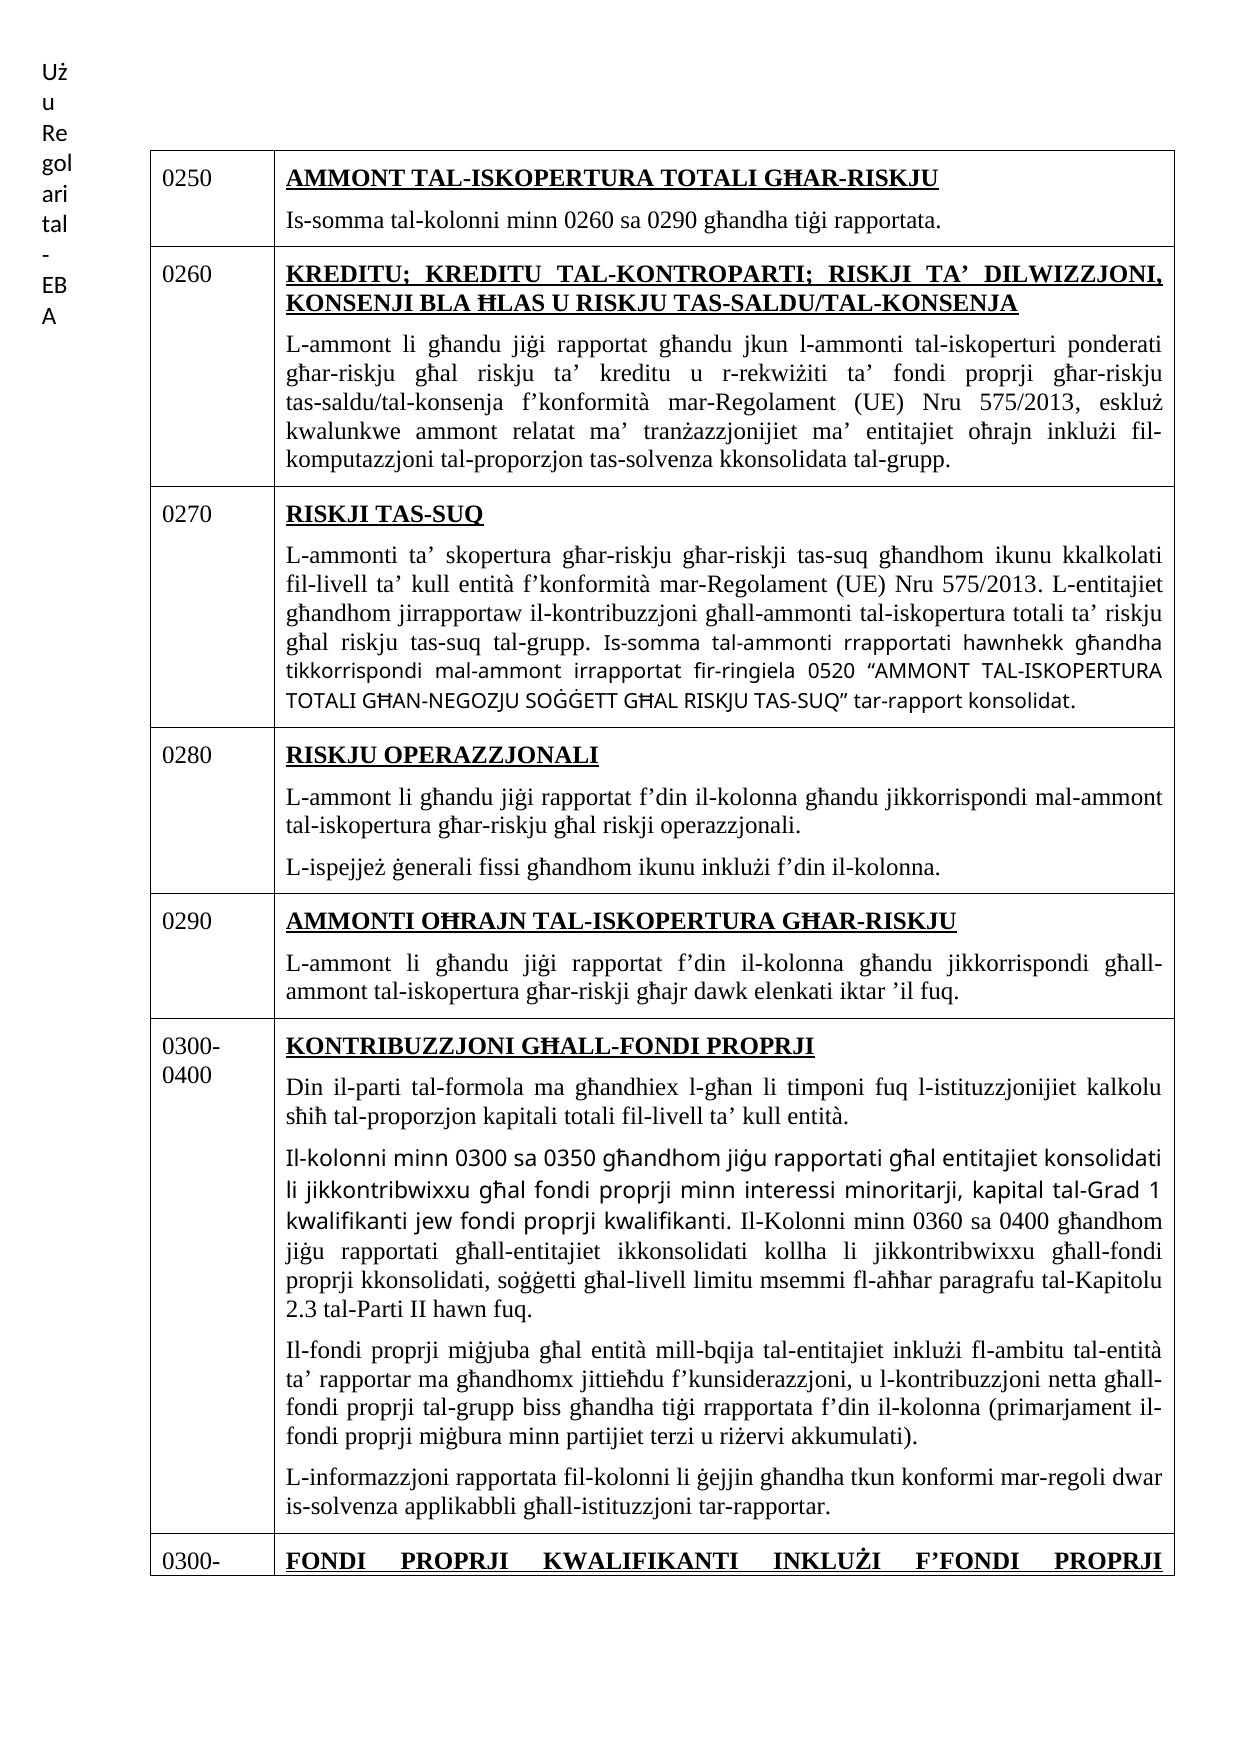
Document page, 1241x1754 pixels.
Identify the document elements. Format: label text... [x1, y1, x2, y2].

table_cell KONTRIBUZZJONI GĦALL-FONDI PROPRJI Din il-parti tal-formola ma għandhiex l-għan li timponi fuq l-istituzzjonijiet kalkolu sħiħ tal-proporzjon kapitali totali fil-livell ta’ kull entità. Il-kolonni minn 0300 sa 0350 għandhom jiġu rapportati għal entitajiet konsolidati li jikkontribwixxu għal fondi proprji minn interessi minoritarji, kapital tal-Grad 1 kwalifikanti jew fondi proprji kwalifikanti. Il-Kolonni minn 0360 sa 0400 għandhom jiġu rapportati għall-entitajiet ikkonsolidati kollha li jikkontribwixxu għall-fondi proprji kkonsolidati, soġġetti għal-livell limitu msemmi fl-aħħar paragrafu tal-Kapitolu 2.3 tal-Parti II hawn fuq. Il-fondi proprji miġjuba għal entità mill-bqija tal-entitajiet inklużi fl-ambitu tal-entità ta’ rapportar ma għandhomx jittieħdu f’kunsiderazzjoni, u l-kontribuzzjoni netta għall-fondi proprji tal-grupp biss għandha tiġi rrapportata f’din il-kolonna (primarjament il-fondi proprji miġbura minn partijiet terzi u riżervi akkumulati). L-informazzjoni rapportata fil-kolonni li ġejjin għandha tkun konformi mar-regoli dwar is-solvenza applikabbli għall-istituzzjoni tar-rapportar. [275, 1019, 1174, 1532]
table_cell 0270 [151, 487, 274, 727]
table_cell 0260 [151, 247, 274, 486]
table_cell 0250 [151, 151, 274, 246]
table_cell 0300-0400 [151, 1019, 274, 1532]
table_cell AMMONT TAL-ISKOPERTURA TOTALI GĦAR-RISKJU Is-somma tal-kolonni minn 0260 sa 0290 għandha tiġi rapportata. [275, 151, 1174, 246]
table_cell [275, 1534, 1174, 1575]
table_cell RISKJI TAS-SUQ L-ammonti ta’ skopertura għar-riskju għar-riskji tas-suq għandhom ikunu kkalkolati fil-livell ta’ kull entità f’konformità mar-Regolament (UE) Nru 575/2013. L-entitajiet għandhom jirrapportaw il-kontribuzzjoni għall-ammonti tal-iskopertura totali ta’ riskju għal riskju tas-suq tal-grupp. Is-somma tal-ammonti rrapportati hawnhekk għandha tikkorrispondi mal-ammont irrapportat fir-ringiela 0520 “AMMONT TAL-ISKOPERTURA TOTALI GĦAN-NEGOZJU SOĠĠETT GĦAL RISKJU TAS-SUQ” tar-rapport konsolidat. [275, 487, 1174, 727]
table_cell KREDITU; KREDITU TAL-KONTROPARTI; RISKJI TA’ DILWIZZJONI, KONSENJI BLA ĦLAS U RISKJU TAS-SALDU/TAL-KONSENJA L-ammont li għandu jiġi rapportat għandu jkun l-ammonti tal-iskoperturi ponderati għar-riskju għal riskju ta’ kreditu u r-rekwiżiti ta’ fondi proprji għar-riskju tas-saldu/tal-konsenja f’konformità mar-Regolament (UE) Nru 575/2013, eskluż kwalunkwe ammont relatat ma’ tranżazzjonijiet ma’ entitajiet oħrajn inklużi fil-komputazzjoni tal-proporzjon tas-solvenza kkonsolidata tal-grupp. [275, 247, 1174, 486]
table_cell 0290 [151, 894, 274, 1018]
table_cell 0280 [151, 728, 274, 893]
table_cell AMMONTI OĦRAJN TAL-ISKOPERTURA GĦAR-RISKJU L-ammont li għandu jiġi rapportat f’din il-kolonna għandu jikkorrispondi għall-ammont tal-iskopertura għar-riskji għajr dawk elenkati iktar ’il fuq. [275, 894, 1174, 1018]
table_cell 0300-0350 [151, 1534, 274, 1575]
table_cell RISKJU OPERAZZJONALI L-ammont li għandu jiġi rapportat f’din il-kolonna għandu jikkorrispondi mal-ammont tal-iskopertura għar-riskju għal riskji operazzjonali. L-ispejjeż ġenerali fissi għandhom ikunu inklużi f’din il-kolonna. [275, 728, 1174, 893]
